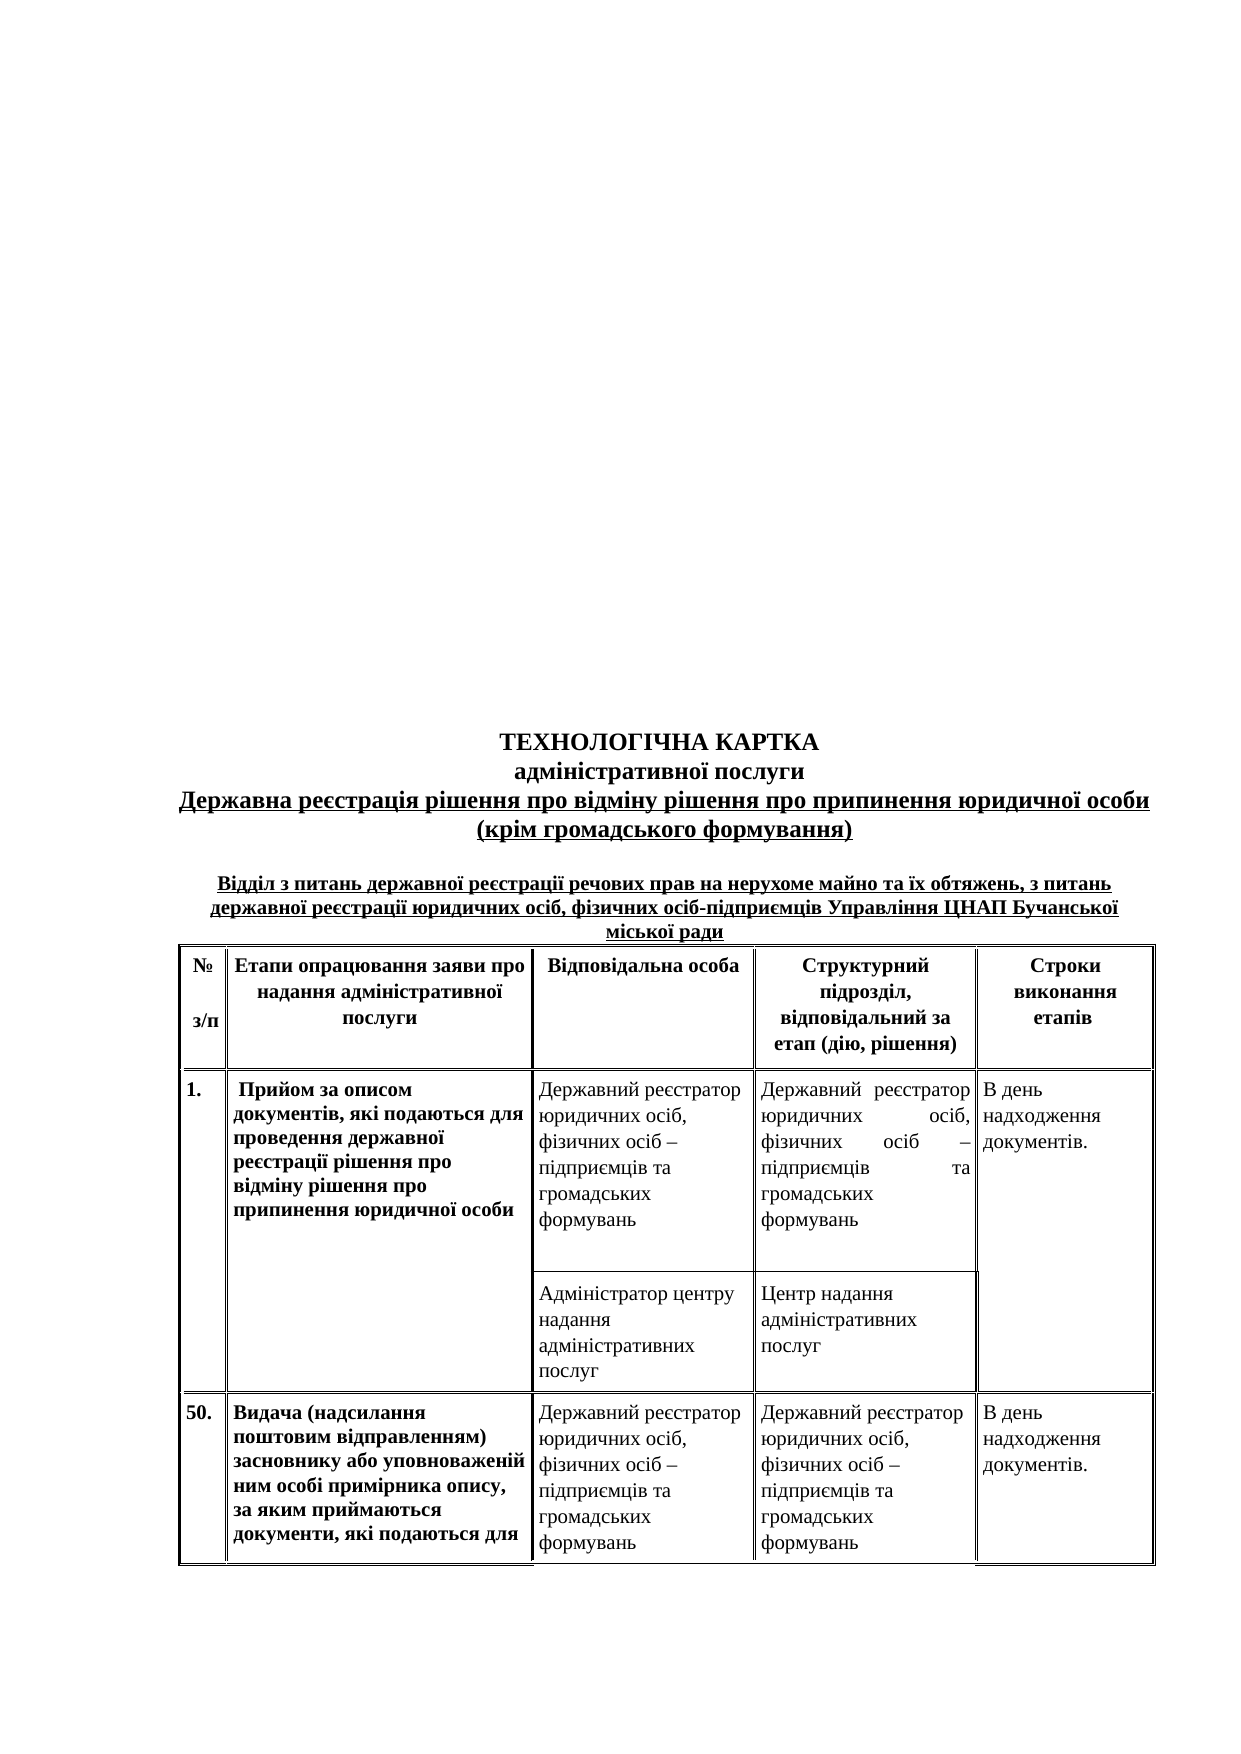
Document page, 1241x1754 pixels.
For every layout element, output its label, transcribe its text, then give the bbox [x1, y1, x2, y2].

table_cell Центр надання адміністративних послуг [756, 1272, 975, 1391]
table_cell Адміністратор центру надання адміністративних послуг [534, 1272, 753, 1391]
table_cell Державний реєстратор юридичних осіб, фізичних осіб – підприємців та громадських формувань [756, 1071, 975, 1271]
table_cell Державний реєстратор юридичних осіб, фізичних осіб – підприємців та громадських формувань [755, 1394, 977, 1562]
table_header № з/п [181, 947, 227, 1067]
table_cell Державний реєстратор юридичних осіб, фізичних осіб – підприємців та громадських формувань [532, 1394, 754, 1562]
table_cell [180, 1391, 227, 1562]
table_header Строки виконання етапів [977, 947, 1152, 1067]
table_header Етапи опрацювання заяви про надання адміністративної послуги [227, 947, 532, 1067]
table_cell Державний реєстратор юридичних осіб, фізичних осіб – підприємців та громадських формувань [534, 1071, 753, 1271]
text ТЕХНОЛОГІЧНА КАРТКА [354, 727, 964, 756]
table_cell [227, 1394, 532, 1562]
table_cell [977, 1391, 1154, 1562]
table_cell В день надходження документів. [978, 1068, 1153, 1391]
table_header Відповідальна особа [532, 947, 754, 1067]
table_cell 1. [181, 1068, 225, 1391]
table_cell Прийом за описом документів, які подаються для проведення державної реєстрації рішення про відміну рішення про припинення юридичної особи [228, 1071, 531, 1391]
table_header Структурний підрозділ, відповідальний за етап (дію, рішення) [755, 947, 977, 1067]
text адміністративної послуги [354, 756, 964, 785]
text Відділ з питань державної реєстрації речових прав на нерухоме майно та їх обтяжень, з питань державної реєстрації юридичних осіб, фізичних осіб-підприємців Управління ЦНАП Бучанської міської ради [177, 871, 1152, 943]
text Державна реєстрація рішення про відміну рішення про припинення юридичної особи (крім громадського формування) [177, 785, 1152, 842]
